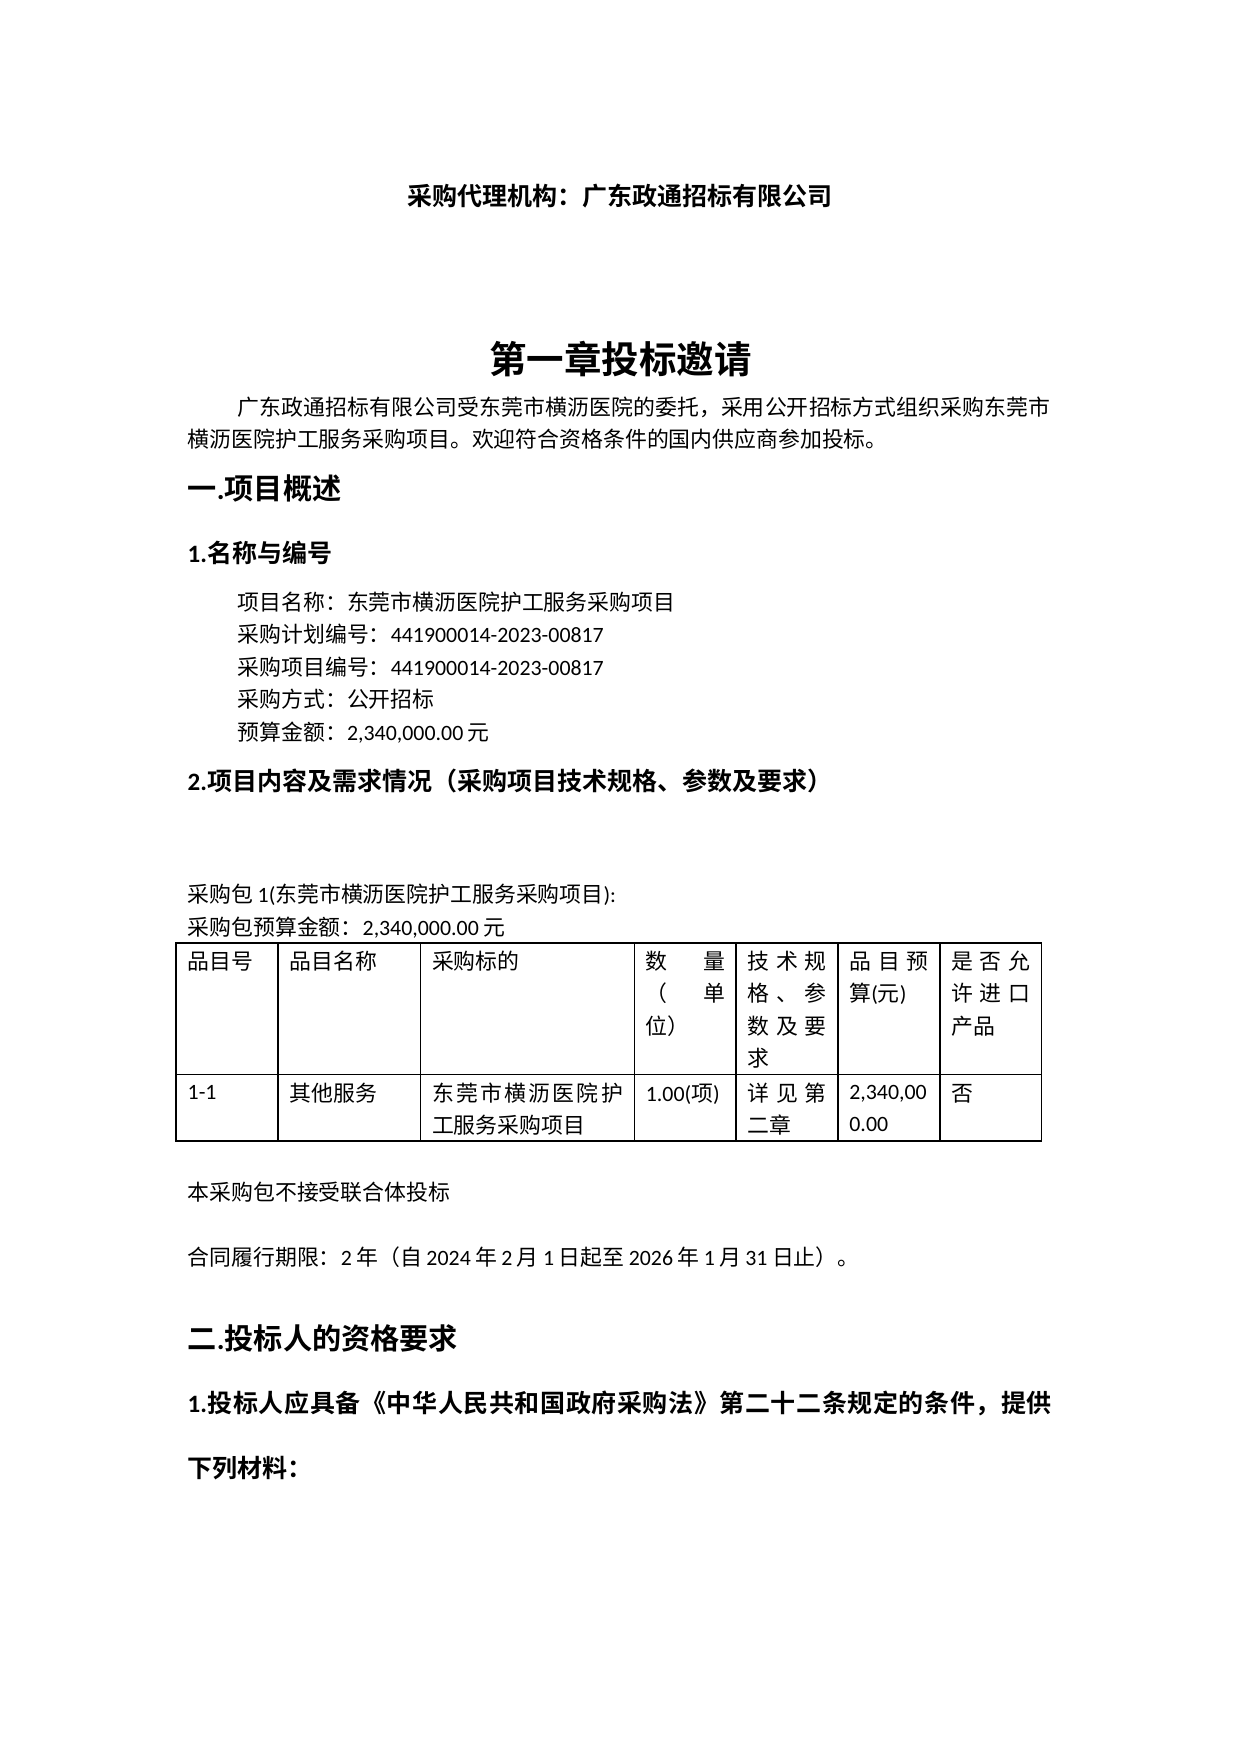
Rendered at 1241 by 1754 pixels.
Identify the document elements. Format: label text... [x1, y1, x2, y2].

text 1.名称与编号 [187, 519, 1053, 584]
text 采购包预算金额：2,340,000.00元 [187, 909, 1053, 942]
table_header 数量（单位） [635, 944, 735, 1073]
text 采购代理机构：广东政通招标有限公司 [187, 162, 1053, 227]
table_header 是否允许进口产品 [941, 944, 1041, 1073]
text 本采购包不接受联合体投标 [187, 1174, 1053, 1207]
text 预算金额：2,340,000.00元 [187, 714, 1053, 747]
table_cell 东莞市横沥医院护工服务采购项目 [421, 1075, 634, 1140]
text 采购方式：公开招标 [187, 682, 1053, 714]
table_cell 否 [941, 1075, 1041, 1140]
table_header 品目号 [177, 944, 277, 1073]
text 采购项目编号：441900014-2023-00817 [187, 649, 1053, 682]
table_cell 其他服务 [279, 1075, 420, 1140]
table_cell 1-1 [177, 1075, 277, 1140]
table_cell 详见第二章 [737, 1075, 837, 1140]
text 合同履行期限：2年（自2024年2月1日起至2026年1月31日止）。 [187, 1239, 1053, 1272]
text 二.投标人的资格要求 [187, 1304, 1053, 1369]
text 广东政通招标有限公司受东莞市横沥医院的委托，采用公开招标方式组织采购东莞市横沥医院护工服务采购项目。欢迎符合资格条件的国内供应商参加投标。 [187, 389, 1053, 454]
table_cell 1.00(项) [635, 1075, 735, 1140]
text 第一章投标邀请 [187, 324, 1053, 389]
text 一.项目概述 [187, 454, 1053, 519]
table_header 技术规格、参数及要求 [737, 944, 837, 1073]
text 采购计划编号：441900014-2023-00817 [187, 617, 1053, 649]
table_header 采购标的 [421, 944, 634, 1073]
text 1.投标人应具备《中华人民共和国政府采购法》第二十二条规定的条件，提供下列材料： [187, 1369, 1053, 1499]
text 2.项目内容及需求情况（采购项目技术规格、参数及要求） [187, 747, 1053, 812]
table_cell 2,340,000.00 [839, 1075, 939, 1140]
table_header 品目预算(元) [839, 944, 939, 1073]
text 项目名称：东莞市横沥医院护工服务采购项目 [187, 584, 1053, 617]
table_header 品目名称 [279, 944, 420, 1073]
text 采购包1(东莞市横沥医院护工服务采购项目): [187, 877, 1053, 909]
